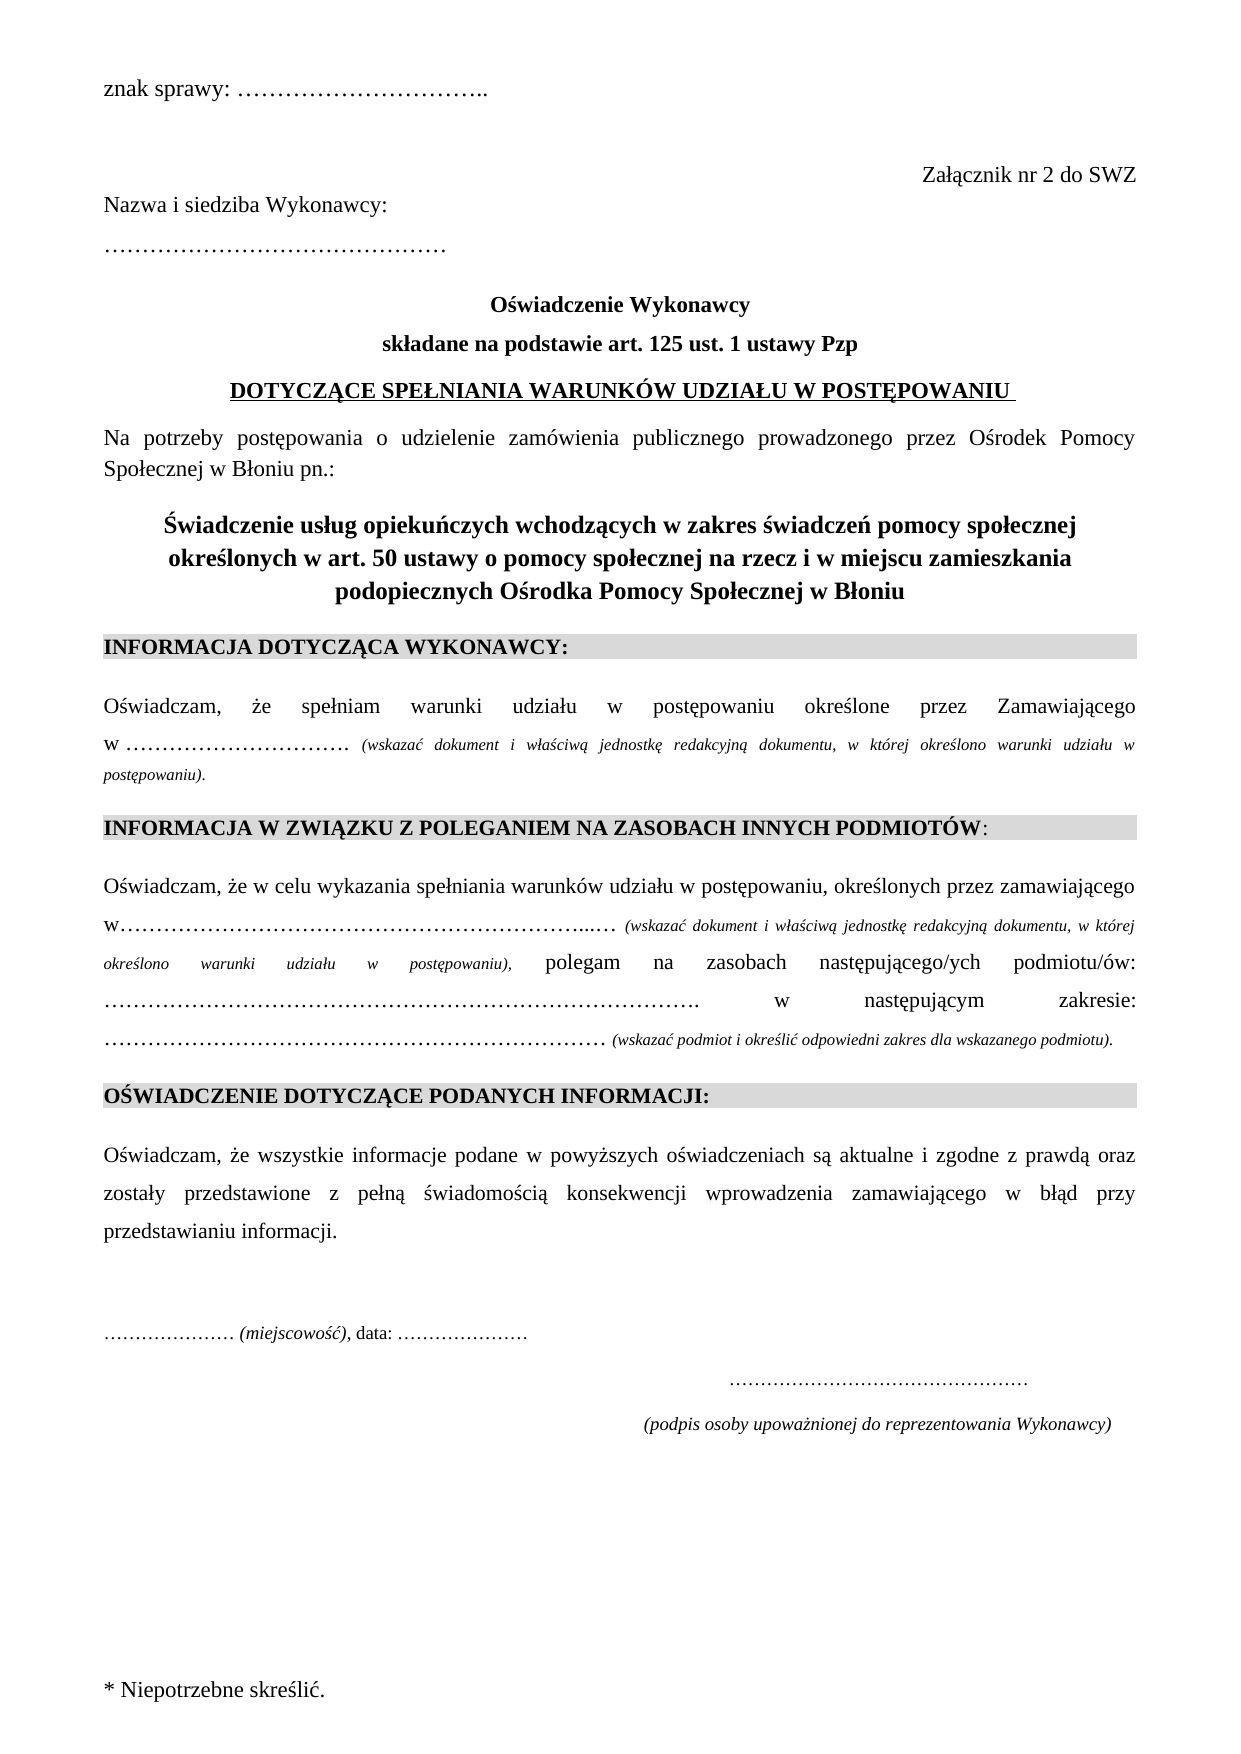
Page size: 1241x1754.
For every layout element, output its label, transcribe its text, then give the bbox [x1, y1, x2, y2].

text składane na podstawie art. 125 ust. 1 ustawy Pzp [103, 330, 1137, 356]
text INFORMACJA DOTYCZĄCA WYKONAWCY: [103, 634, 1137, 659]
text Oświadczenie Wykonawcy [103, 291, 1137, 318]
text ………………… (miejscowość), data: ………………… [103, 1322, 1137, 1343]
text Na potrzeby postępowania o udzielenie zamówienia publicznego prowadzonego przez Ośrodek Pomocy Społecznej w Błoniu pn.: [103, 424, 1137, 481]
subtitle Załącznik nr 2 do SWZ [103, 161, 1137, 188]
text Oświadczam, że spełniam warunki udziału w postępowaniu określone przez Zamawiającego w …………………………. (wskazać dokument i właściwą jednostkę redakcyjną dokumentu, w której określono warunki udziału w postępowaniu). [103, 693, 1137, 784]
text Świadczenie usług opiekuńczych wchodzących w zakres świadczeń pomocy społecznej określonych w art. 50 ustawy o pomocy społecznej na rzecz i w miejscu zamieszkania podopiecznych Ośrodka Pomocy Społecznej w Błoniu [103, 510, 1137, 605]
text Nazwa i siedziba Wykonawcy: ……………………………………… [103, 191, 1137, 257]
text Oświadczam, że wszystkie informacje podane w powyższych oświadczeniach są aktualne i zgodne z prawdą oraz zostały przedstawione z pełną świadomością konsekwencji wprowadzenia zamawiającego w błąd przy przedstawianiu informacji. [103, 1142, 1137, 1243]
text INFORMACJA W ZWIĄZKU Z POLEGANIEM NA ZASOBACH INNYCH PODMIOTÓW: [103, 815, 1137, 840]
text DOTYCZĄCE SPEŁNIANIA WARUNKÓW UDZIAŁU W POSTĘPOWANIU [103, 377, 1137, 404]
text OŚWIADCZENIE DOTYCZĄCE PODANYCH INFORMACJI: [103, 1083, 1137, 1108]
text Oświadczam, że w celu wykazania spełniania warunków udziału w postępowaniu, określonych przez zamawiającego w………………………………………………………...… (wskazać dokument i właściwą jednostkę redakcyjną dokumentu, w której określono warunki udziału w postępowaniu), polegam na zasobach następującego/ych podmiotu/ów: ………………………………………………………………………. w następującym zakresie: …………………………………………………………… (wskazać podmiot i określić odpowiedni zakres dla wskazanego podmiotu). [103, 873, 1137, 1050]
text (podpis osoby upoważnionej do reprezentowania Wykonawcy) [620, 1413, 1137, 1435]
text ………………………………………… [620, 1367, 1137, 1389]
